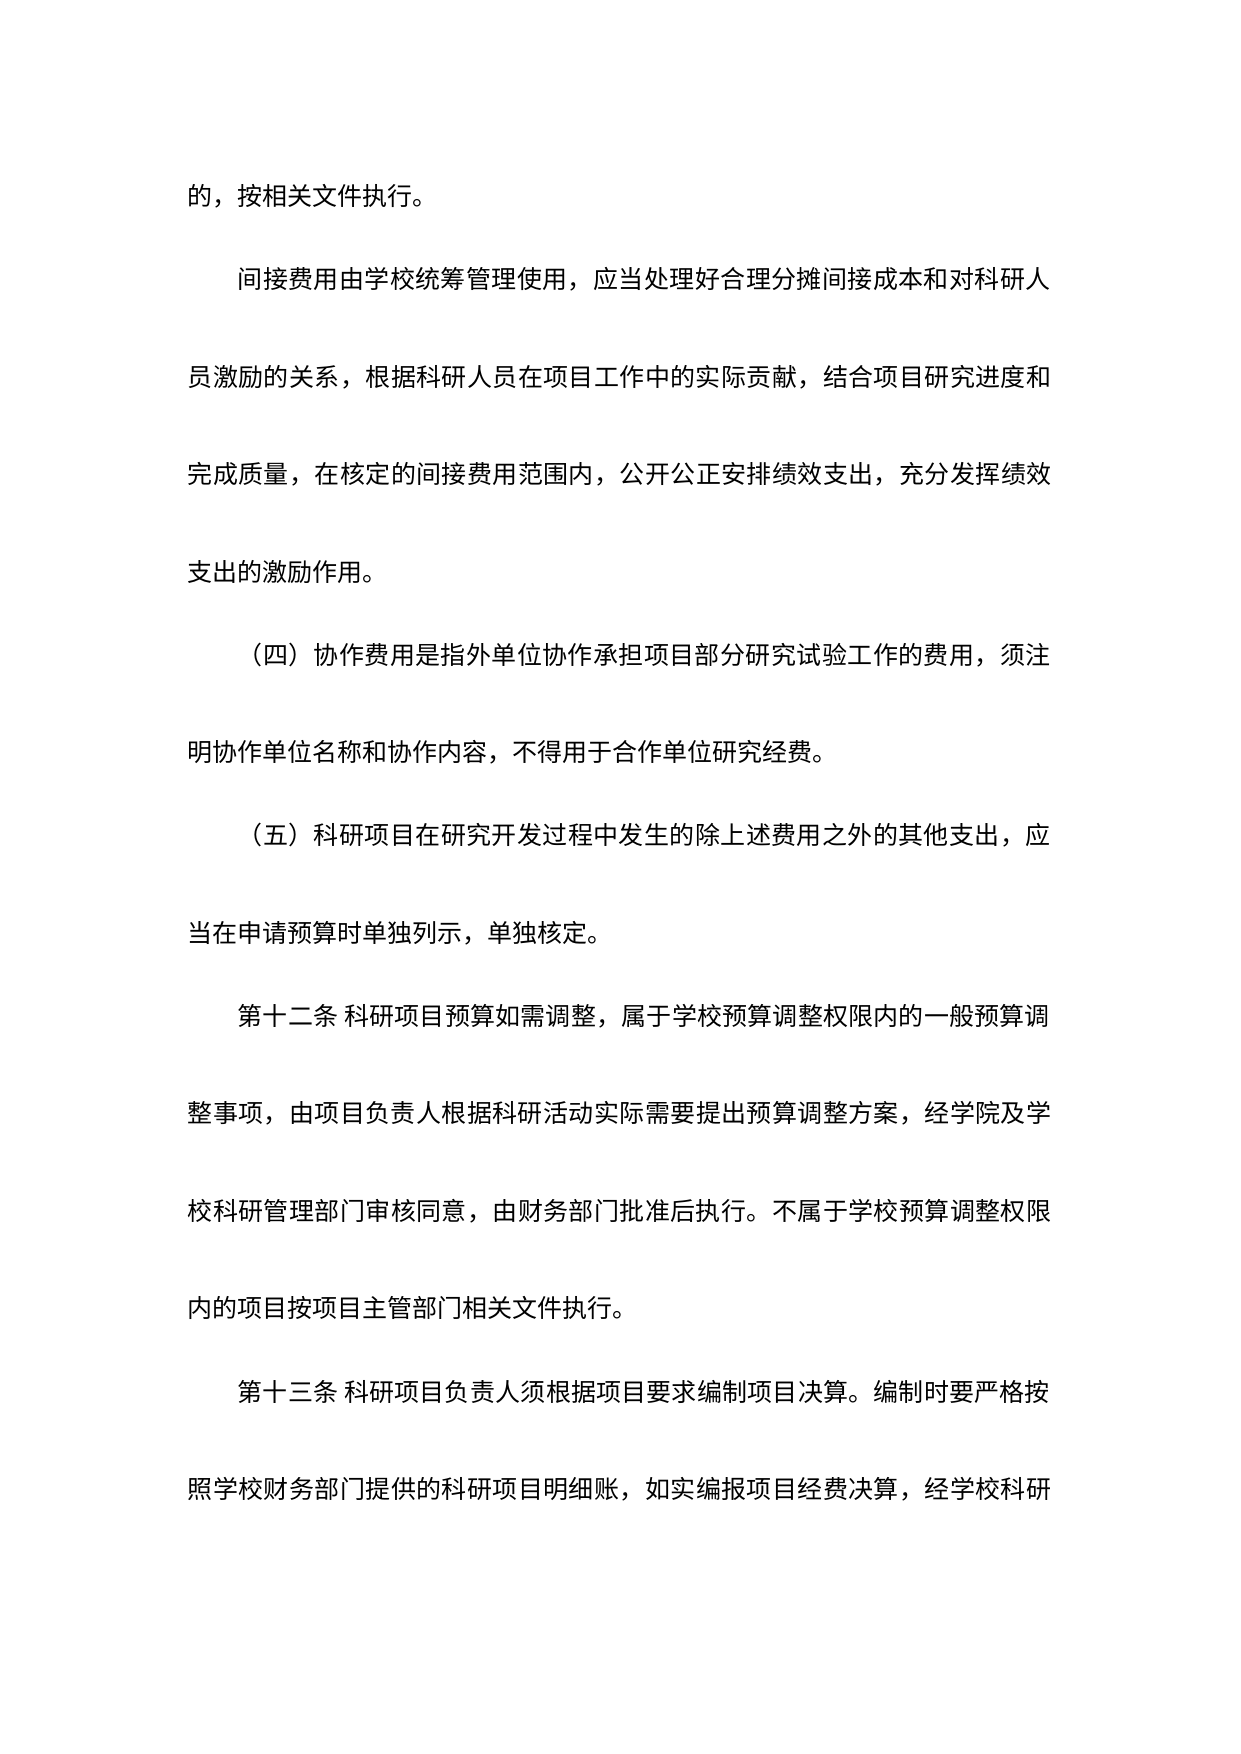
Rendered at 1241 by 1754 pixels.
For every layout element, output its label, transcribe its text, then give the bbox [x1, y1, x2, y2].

text （四）协作费用是指外单位协作承担项目部分研究试验工作的费用，须注明协作单位名称和协作内容，不得用于合作单位研究经费。 [187, 621, 1053, 783]
text 第十二条 科研项目预算如需调整，属于学校预算调整权限内的一般预算调整事项，由项目负责人根据科研活动实际需要提出预算调整方案，经学院及学校科研管理部门审核同意，由财务部门批准后执行。不属于学校预算调整权限内的项目按项目主管部门相关文件执行。 [187, 982, 1053, 1339]
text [187, 1358, 1053, 1520]
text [187, 162, 1053, 227]
text （五）科研项目在研究开发过程中发生的除上述费用之外的其他支出，应当在申请预算时单独列示，单独核定。 [187, 801, 1053, 964]
text 间接费用由学校统筹管理使用，应当处理好合理分摊间接成本和对科研人员激励的关系，根据科研人员在项目工作中的实际贡献，结合项目研究进度和完成质量，在核定的间接费用范围内，公开公正安排绩效支出，充分发挥绩效支出的激励作用。 [187, 245, 1053, 603]
